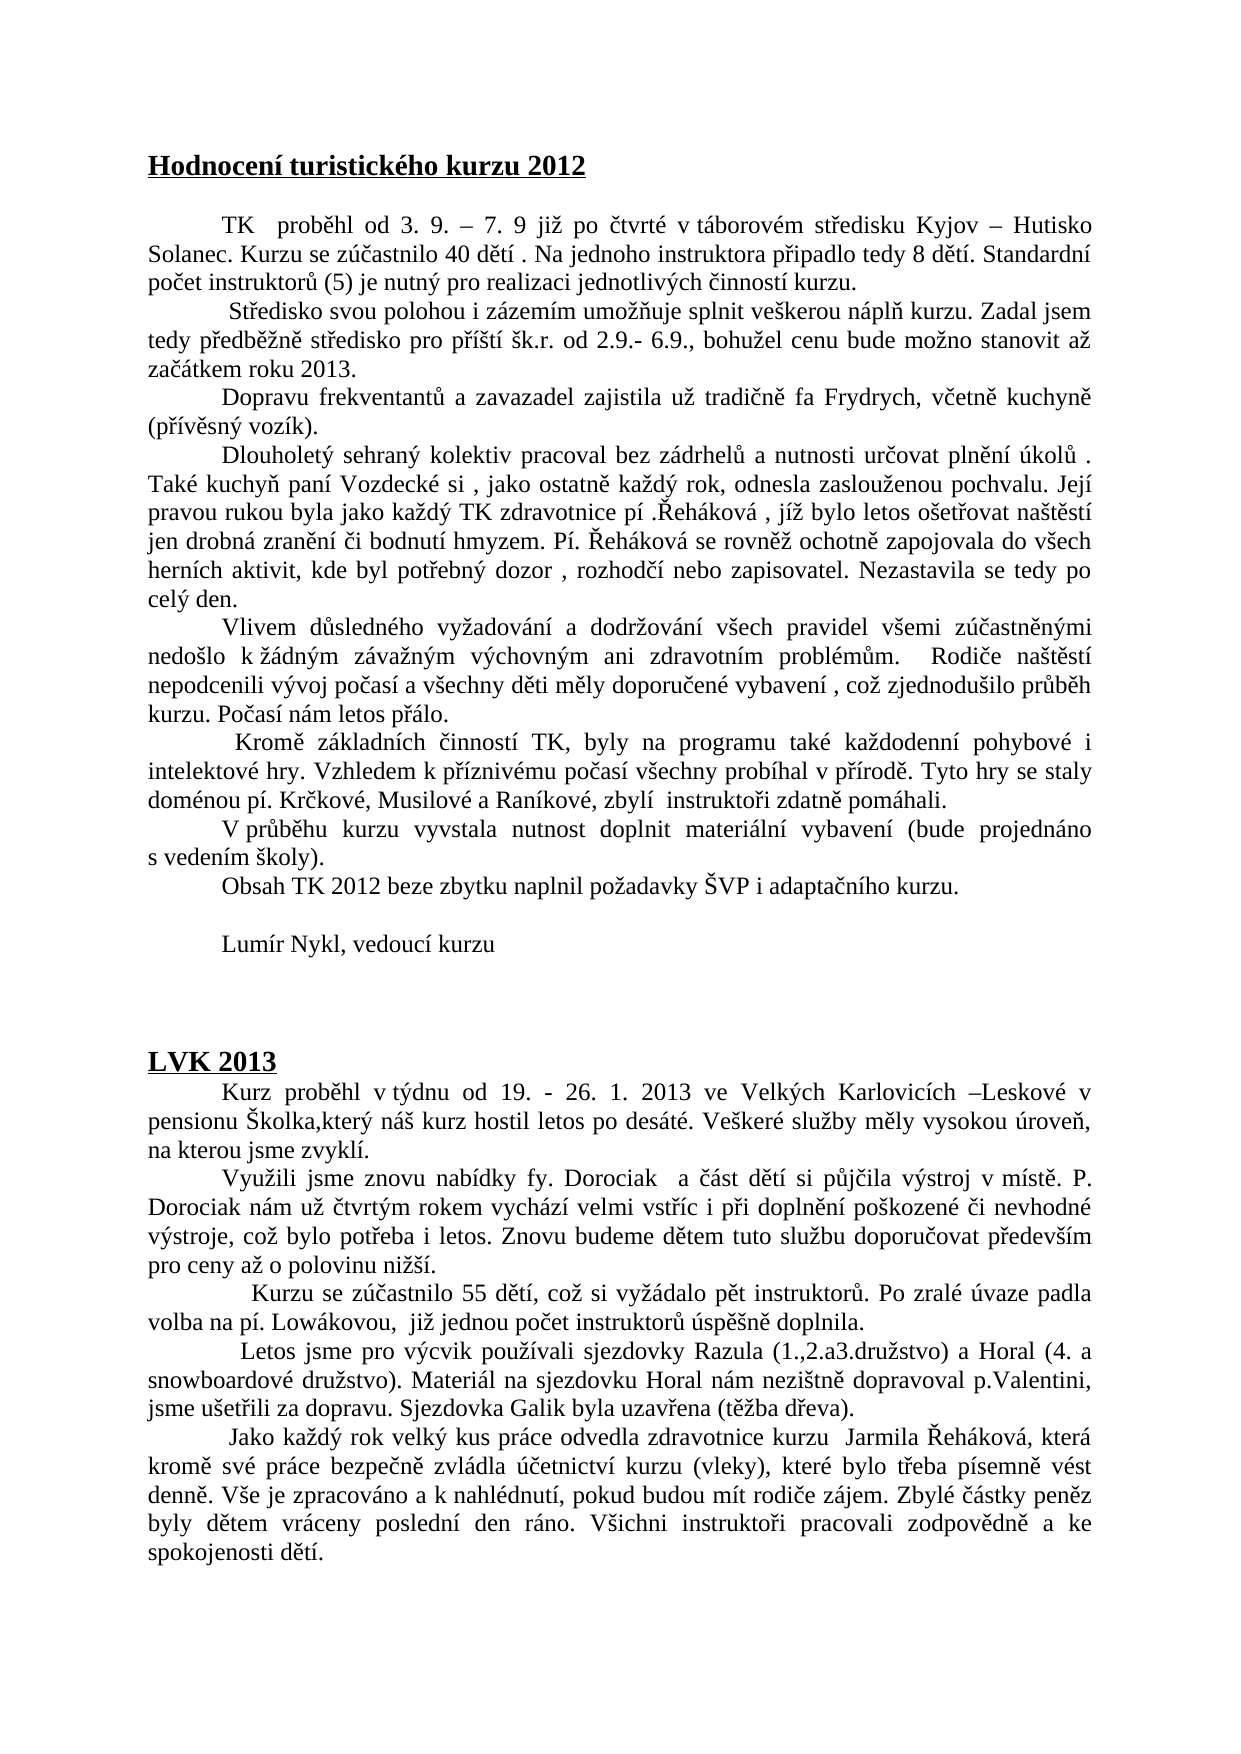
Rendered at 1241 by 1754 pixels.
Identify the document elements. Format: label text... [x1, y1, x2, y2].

text V průběhu kurzu vyvstala nutnost doplnit materiální vybavení (bude projednáno s vedením školy). [148, 814, 1093, 871]
text Využili jsme znovu nabídky fy. Dorociak a část dětí si půjčila výstroj v místě. P. Dorociak nám už čtvrtým rokem vychází velmi vstříc i při doplnění poškozené či nevhodné výstroje, což bylo potřeba i letos. Znovu budeme dětem tuto službu doporučovat především pro ceny až o polovinu nižší. [148, 1163, 1093, 1278]
text Kurzu se zúčastnilo 55 dětí, což si vyžádalo pět instruktorů. Po zralé úvaze padla volba na pí. Lowákovou, již jednou počet instruktorů úspěšně doplnila. [148, 1278, 1093, 1336]
text Dopravu frekventantů a zavazadel zajistila už tradičně fa Frydrych, včetně kuchyně (přívěsný vozík). [148, 382, 1093, 440]
text Dlouholetý sehraný kolektiv pracoval bez zádrhelů a nutnosti určovat plnění úkolů . Také kuchyň paní Vozdecké si , jako ostatně každý rok, odnesla zaslouženou pochvalu. Její pravou rukou byla jako každý TK zdravotnice pí .Řeháková , jíž bylo letos ošetřovat naštěstí jen drobná zranění či bodnutí hmyzem. Pí. Řeháková se rovněž ochotně zapojovala do všech herních aktivit, kde byl potřebný dozor , rozhodčí nebo zapisovatel. Nezastavila se tedy po celý den. [148, 440, 1093, 612]
text Kromě základních činností TK, byly na programu také každodenní pohybové i intelektové hry. Vzhledem k příznivému počasí všechny probíhal v přírodě. Tyto hry se staly doménou pí. Krčkové, Musilové a Raníkové, zbylí instruktoři zdatně pomáhali. [148, 727, 1093, 814]
text Středisko svou polohou i zázemím umožňuje splnit veškerou náplň kurzu. Zadal jsem tedy předběžně středisko pro příští šk.r. od 2.9.- 6.9., bohužel cenu bude možno stanovit až začátkem roku 2013. [148, 296, 1093, 382]
text Jako každý rok velký kus práce odvedla zdravotnice kurzu Jarmila Řeháková, která kromě své práce bezpečně zvládla účetnictví kurzu (vleky), které bylo třeba písemně vést denně. Vše je zpracováno a k nahlédnutí, pokud budou mít rodiče zájem. Zbylé částky peněz byly dětem vráceny poslední den ráno. Všichni instruktoři pracovali zodpovědně a ke spokojenosti dětí. [148, 1422, 1093, 1566]
text Kurz proběhl v týdnu od 19. - 26. 1. 2013 ve Velkých Karlovicích –Leskové v pensionu Školka,který náš kurz hostil letos po desáté. Veškeré služby měly vysokou úroveň, na kterou jsme zvyklí. [148, 1077, 1093, 1163]
text TK proběhl od 3. 9. – 7. 9 již po čtvrté v táborovém středisku Kyjov – Hutisko Solanec. Kurzu se zúčastnilo 40 dětí . Na jednoho instruktora připadlo tedy 8 dětí. Standardní počet instruktorů (5) je nutný pro realizaci jednotlivých činností kurzu. [148, 210, 1093, 296]
text Obsah TK 2012 beze zbytku naplnil požadavky ŠVP i adaptačního kurzu. [148, 871, 1093, 900]
text LVK 2013 [148, 1044, 1093, 1077]
text Letos jsme pro výcvik používali sjezdovky Razula (1.,2.a3.družstvo) a Horal (4. a snowboardové družstvo). Materiál na sjezdovku Horal nám nezištně dopravoval p.Valentini, jsme ušetřili za dopravu. Sjezdovka Galik byla uzavřena (těžba dřeva). [148, 1336, 1093, 1422]
text Vlivem důsledného vyžadování a dodržování všech pravidel všemi zúčastněnými nedošlo k žádným závažným výchovným ani zdravotním problémům. Rodiče naštěstí nepodcenili vývoj počasí a všechny děti měly doporučené vybavení , což zjednodušilo průběh kurzu. Počasí nám letos přálo. [148, 612, 1093, 727]
text Lumír Nykl, vedoucí kurzu [148, 929, 1093, 957]
text Hodnocení turistického kurzu 2012 [148, 148, 1093, 181]
